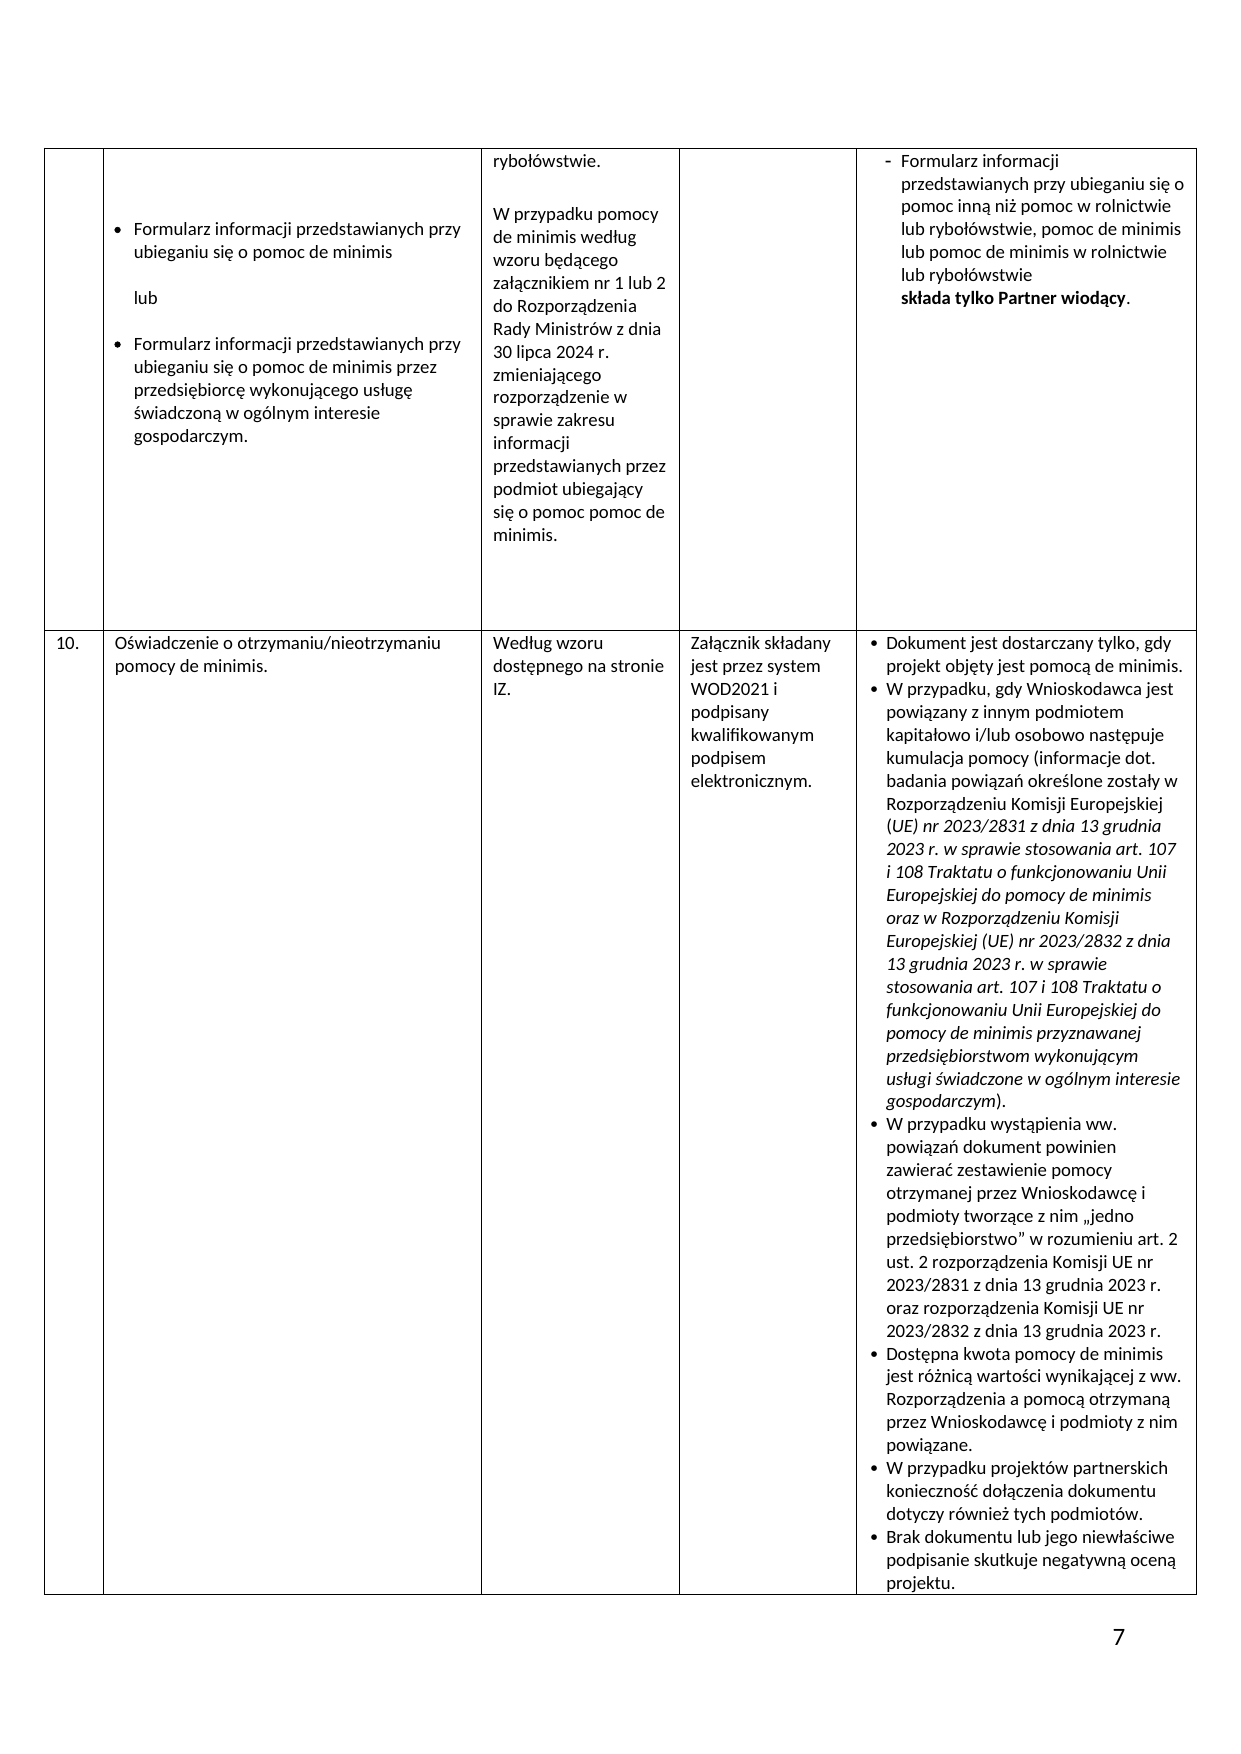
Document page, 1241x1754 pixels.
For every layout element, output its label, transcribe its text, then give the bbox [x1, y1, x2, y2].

table_cell Załącznik składany jest przez system WOD2021 i podpisany kwalifikowanym podpisem elektronicznym. [680, 631, 856, 1594]
table_cell Dokument jest dostarczany tylko, gdy projekt objęty jest pomocą de minimis. W przypadku, gdy Wnioskodawca jest powiązany z innym podmiotem kapitałowo i/lub osobowo następuje kumulacja pomocy (informacje dot. badania powiązań określone zostały w Rozporządzeniu Komisji Europejskiej (UE) nr 2023/2831 z dnia 13 grudnia 2023 r. w sprawie stosowania art. 107 i 108 Traktatu o funkcjonowaniu Unii Europejskiej do pomocy de minimis oraz w Rozporządzeniu Komisji Europejskiej (UE) nr 2023/2832 z dnia 13 grudnia 2023 r. w sprawie stosowania art. 107 i 108 Traktatu o funkcjonowaniu Unii Europejskiej do pomocy de minimis przyznawanej przedsiębiorstwom wykonującym usługi świadczone w ogólnym interesie gospodarczym). W przypadku wystąpienia ww. powiązań dokument powinien zawierać zestawienie pomocy otrzymanej przez Wnioskodawcę i podmioty tworzące z nim „jedno przedsiębiorstwo” w rozumieniu art. 2 ust. 2 rozporządzenia Komisji UE nr 2023/2831 z dnia 13 grudnia 2023 r. oraz rozporządzenia Komisji UE nr 2023/2832 z dnia 13 grudnia 2023 r. Dostępna kwota pomocy de minimis jest różnicą wartości wynikającej z ww. Rozporządzenia a pomocą otrzymaną przez Wnioskodawcę i podmioty z nim powiązane. W przypadku projektów partnerskich konieczność dołączenia dokumentu dotyczy również tych podmiotów. Brak dokumentu lub jego niewłaściwe podpisanie skutkuje negatywną oceną projektu. [857, 631, 1196, 1594]
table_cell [857, 149, 1196, 630]
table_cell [482, 149, 679, 630]
table_cell Oświadczenie o otrzymaniu/nieotrzymaniu pomocy de minimis. [104, 631, 481, 1594]
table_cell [680, 149, 856, 630]
table_cell 10. [45, 631, 103, 1594]
table_cell 9. [45, 149, 103, 630]
table_cell Według wzoru dostępnego na stronie IZ. [482, 631, 679, 1594]
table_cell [104, 149, 481, 630]
